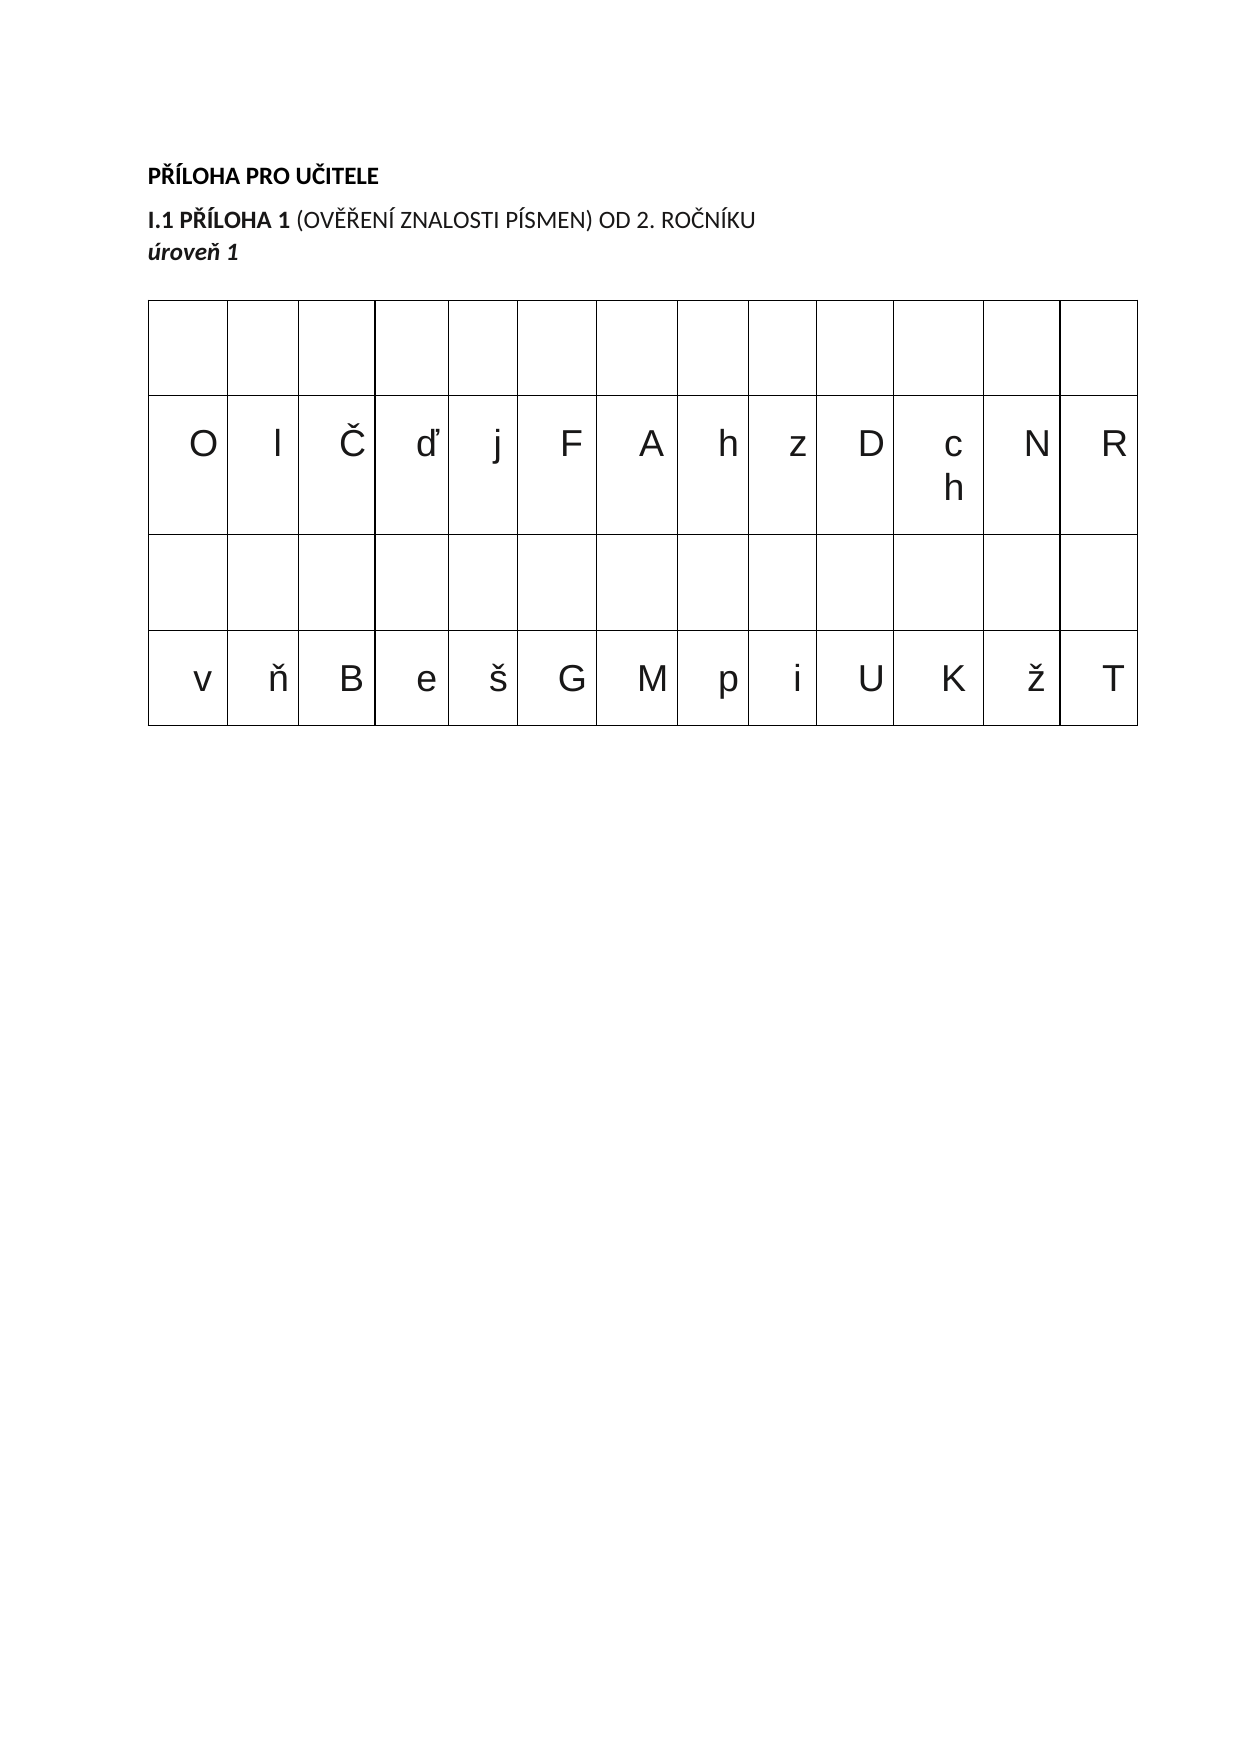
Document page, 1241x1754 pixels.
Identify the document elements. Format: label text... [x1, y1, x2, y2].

table_cell v [149, 631, 227, 725]
table_cell N [984, 396, 1059, 534]
table_cell [749, 535, 816, 630]
table_header [449, 301, 517, 395]
table_cell [149, 535, 227, 630]
table_cell [894, 535, 983, 630]
table_cell B [299, 631, 374, 725]
table_cell K [894, 631, 983, 725]
table_header [1061, 301, 1137, 395]
table_cell j [449, 396, 517, 534]
table_cell M [597, 631, 677, 725]
table_cell [678, 535, 748, 630]
table_cell D [817, 396, 893, 534]
table_header [678, 301, 748, 395]
table_cell ň [228, 631, 298, 725]
table_cell T [1061, 631, 1137, 725]
table_header [817, 301, 893, 395]
table_header [149, 301, 227, 395]
table_cell i [749, 631, 816, 725]
table_cell l [228, 396, 298, 534]
table_cell R [1061, 396, 1137, 534]
table_header [228, 301, 298, 395]
table_header [984, 301, 1059, 395]
table_cell ch [894, 396, 983, 534]
table_cell e [376, 631, 448, 725]
table_cell h [678, 396, 748, 534]
table_cell O [149, 396, 227, 534]
table_header [299, 301, 374, 395]
table_cell [376, 535, 448, 630]
table_cell Č [299, 396, 374, 534]
text I.1 PŘÍLOHA 1 (OVĚŘENÍ ZNALOSTI PÍSMEN) OD 2. ROČNÍKU [148, 204, 1093, 234]
table_cell [1061, 535, 1137, 630]
table_cell U [817, 631, 893, 725]
table_cell [299, 535, 374, 630]
table_header [749, 301, 816, 395]
table_header [518, 301, 596, 395]
subtitle PŘÍLOHA PRO UČITELE [148, 160, 1093, 191]
table_cell [518, 535, 596, 630]
table_cell ď [376, 396, 448, 534]
table_cell [597, 535, 677, 630]
table_header [376, 301, 448, 395]
table_cell F [518, 396, 596, 534]
table_cell ž [984, 631, 1059, 725]
table_cell š [449, 631, 517, 725]
table_cell [984, 535, 1059, 630]
text úroveň 1 [148, 236, 1093, 266]
table_cell z [749, 396, 816, 534]
table_header [597, 301, 677, 395]
table_cell [228, 535, 298, 630]
table_cell G [518, 631, 596, 725]
table_header [894, 301, 983, 395]
table_cell p [678, 631, 748, 725]
table_cell [449, 535, 517, 630]
table_cell [817, 535, 893, 630]
table_cell A [597, 396, 677, 534]
